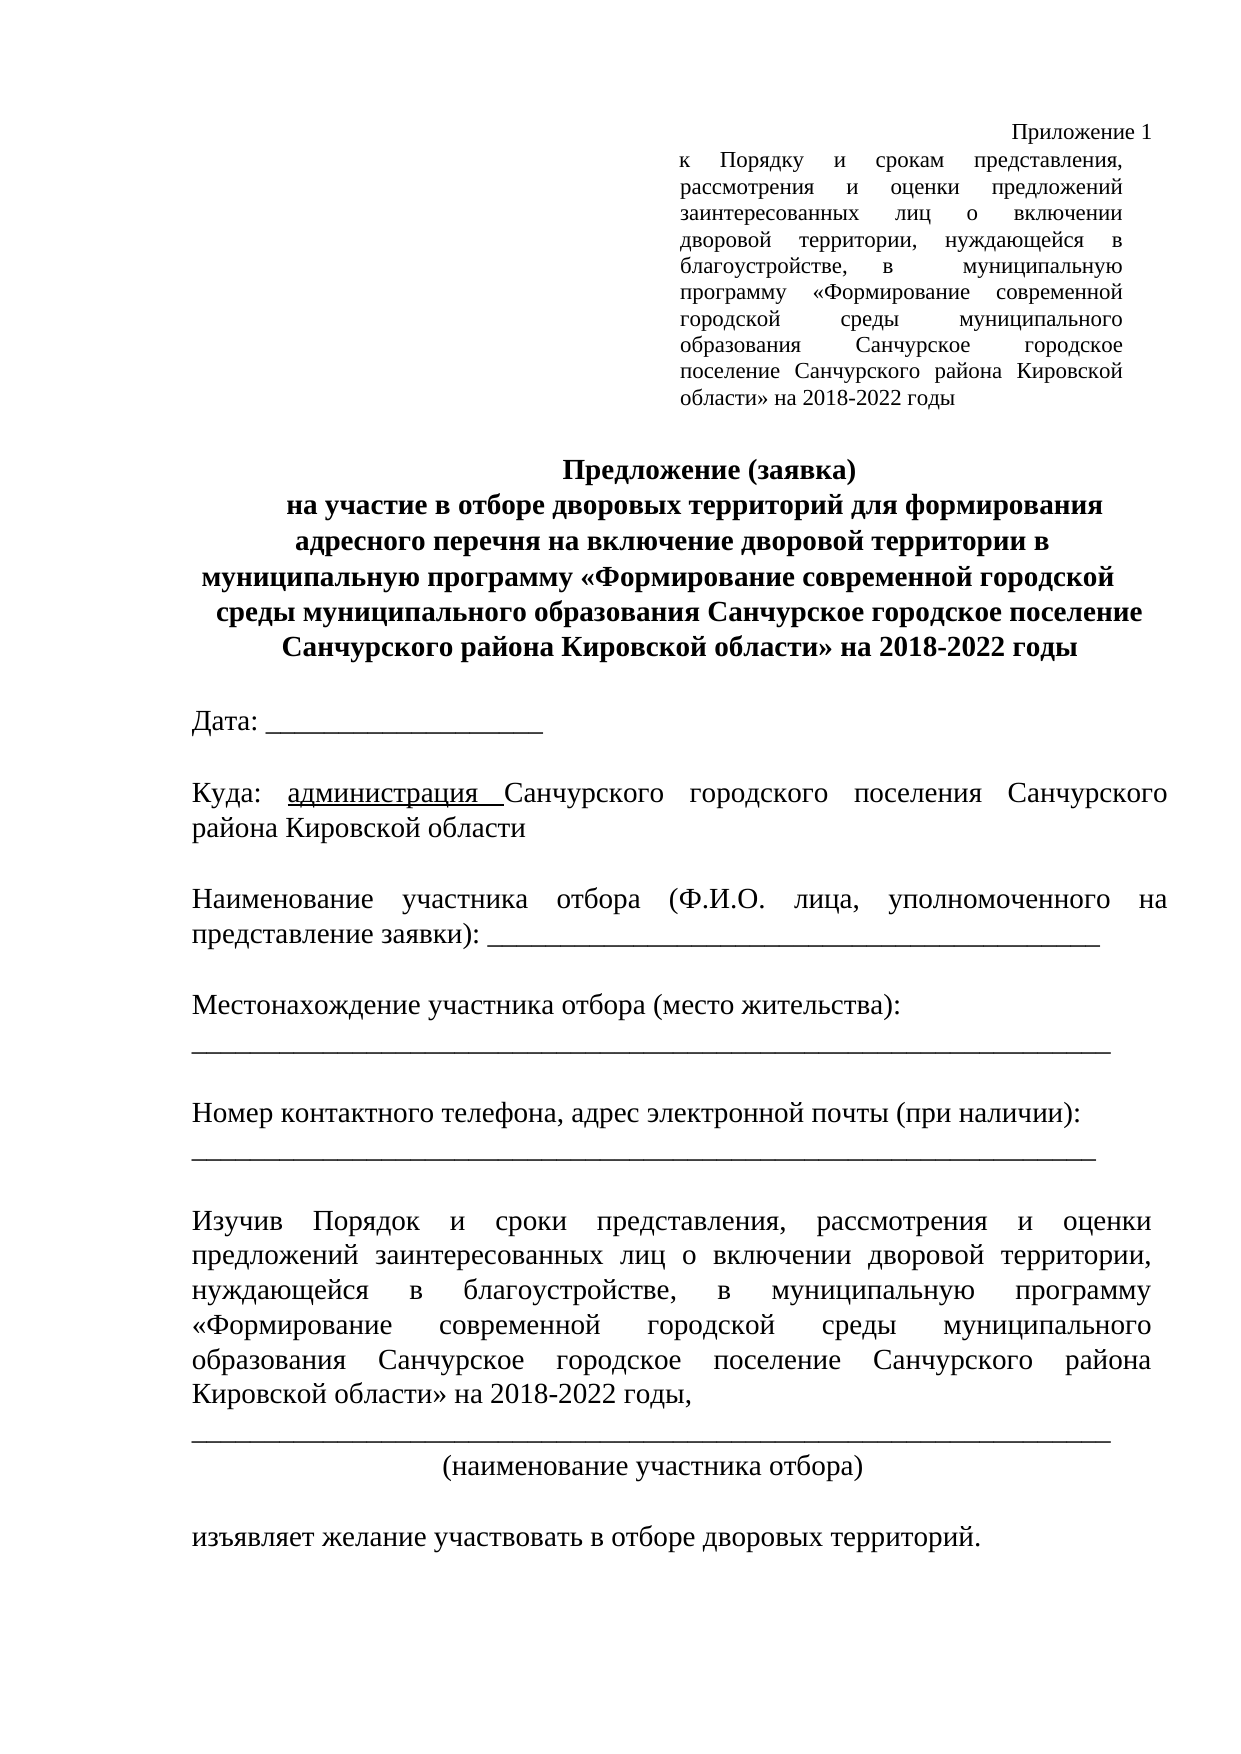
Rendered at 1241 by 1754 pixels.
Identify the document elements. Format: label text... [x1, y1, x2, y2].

text (наименование участника отбора) [267, 1448, 1168, 1482]
text адресного перечня на включение дворовой территории в [182, 523, 1163, 557]
text Наименование участника отбора (Ф.И.О. лица, уполномоченного на представление заявки): __________________________________________ [192, 881, 1168, 949]
text Дата: ___________________ [192, 703, 1181, 736]
text Предложение (заявка) [237, 452, 1181, 485]
text Номер контактного телефона, адрес электронной почты (при наличии): [192, 1095, 1168, 1128]
text к Порядку и срокам представления, рассмотрения и оценки предложений заинтересованных лиц о включении дворовой территории, нуждающейся в благоустройстве, в муниципальную программу «Формирование современной городской среды муниципального образования Санчурское городское поселение Санчурского района Кировской области» на 2018-2022 годы [679, 147, 1123, 410]
text ______________________________________________________________ [192, 1130, 1181, 1164]
text Изучив Порядок и сроки представления, рассмотрения и оценки предложений заинтересованных лиц о включении дворовой территории, нуждающейся в благоустройстве, в муниципальную программу «Формирование современной городской среды муниципального образования Санчурское городское поселение Санчурского района Кировской области» на 2018-2022 годы, [192, 1203, 1152, 1410]
text _______________________________________________________________ [192, 1412, 1181, 1445]
text Куда: администрация Санчурского городского поселения Санчурского района Кировской области [192, 775, 1168, 843]
text Местонахождение участника отбора (место жительства): [192, 987, 1168, 1021]
text муниципальную программу «Формирование современной городской [201, 559, 1153, 592]
text изъявляет желание участвовать в отборе дворовых территорий. [192, 1519, 1168, 1553]
text на участие в отборе дворовых территорий для формирования [286, 487, 1153, 521]
text _______________________________________________________________ [192, 1023, 1181, 1056]
text Приложение 1 [177, 118, 1153, 144]
subtitle среды муниципального образования Санчурское городское поселение Санчурского района Кировской области» на 2018-2022 годы [182, 594, 1177, 663]
